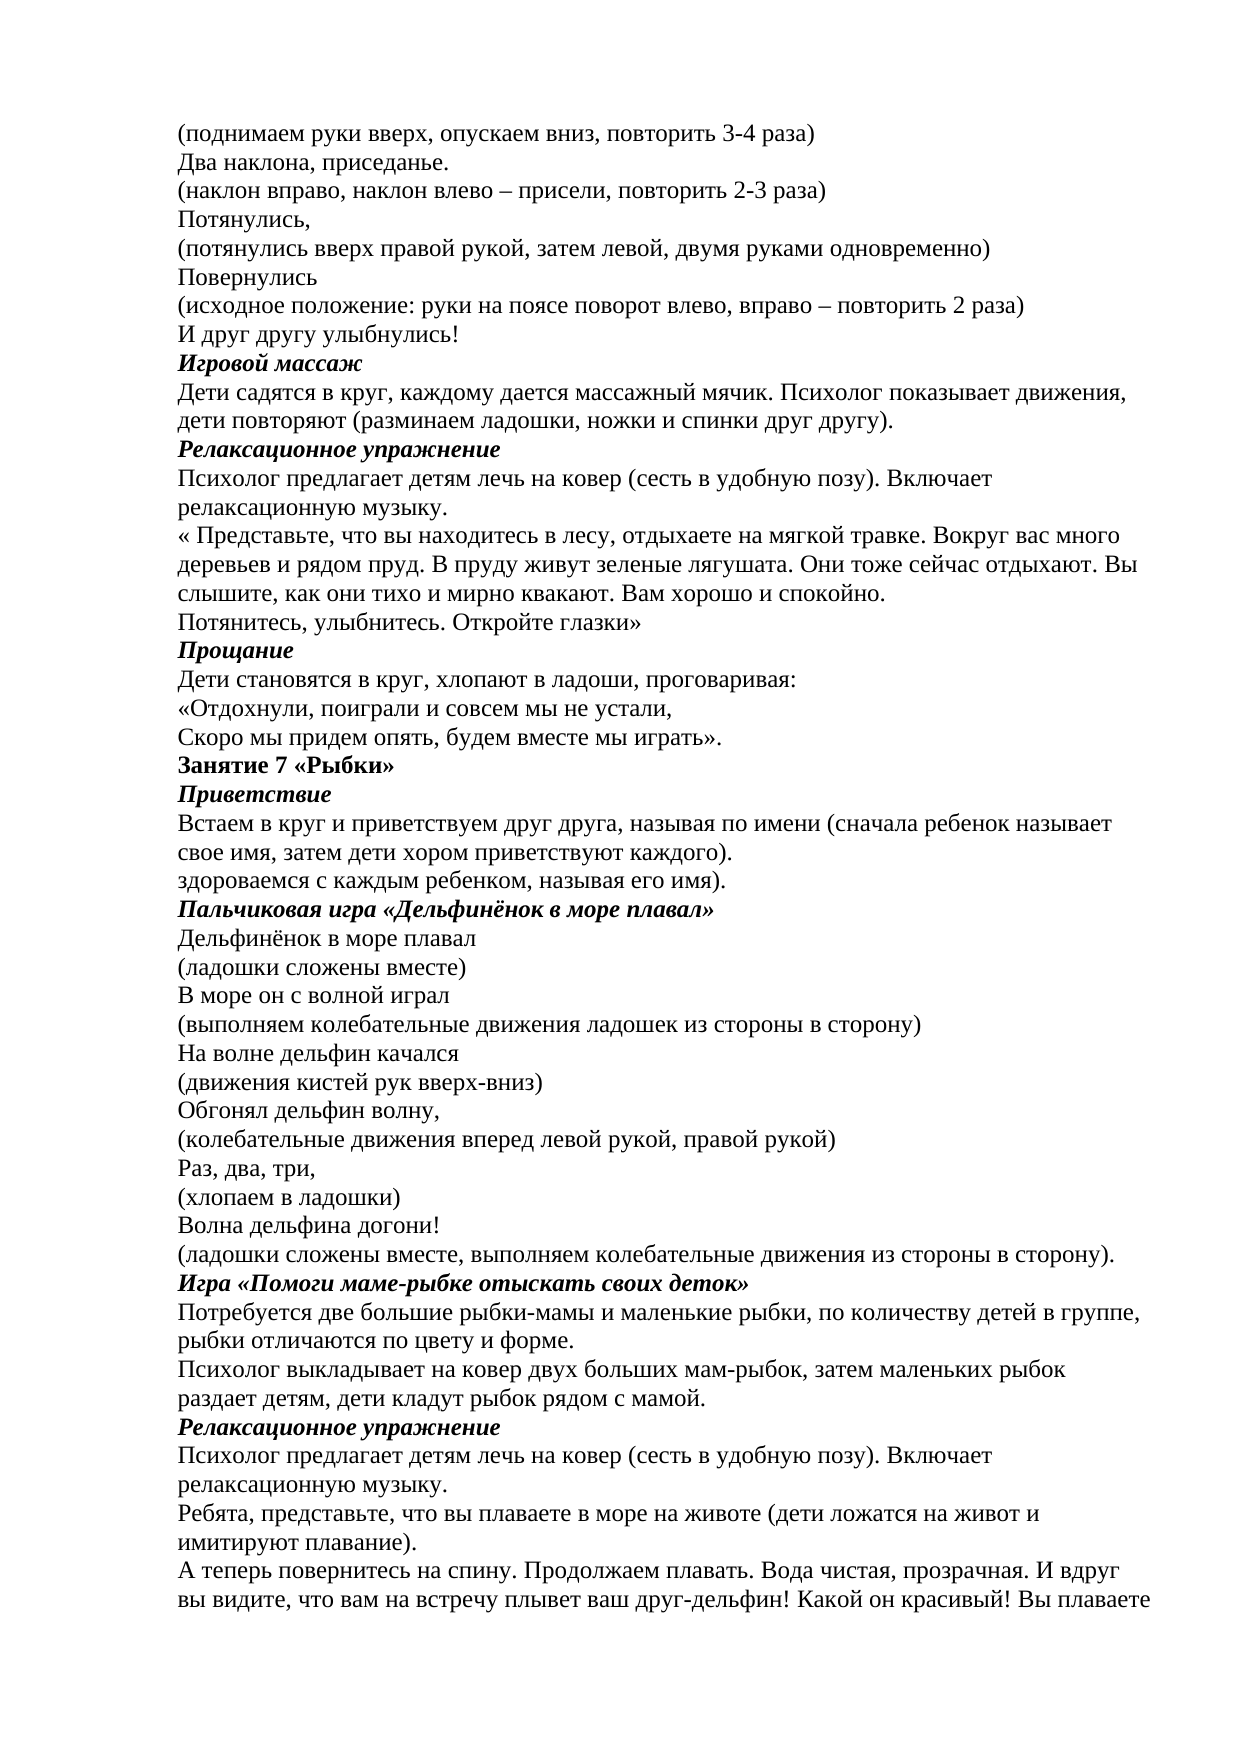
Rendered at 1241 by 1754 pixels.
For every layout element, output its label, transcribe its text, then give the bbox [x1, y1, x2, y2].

text Дельфинёнок в море плавал [177, 923, 1152, 952]
text Скоро мы придем опять, будем вместе мы играть». [177, 722, 1152, 751]
text «Отдохнули, поиграли и совсем мы не устали, [177, 693, 1152, 722]
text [177, 1556, 1152, 1613]
text Потянулись, [177, 204, 1152, 233]
text Потребуется две большие рыбки-мамы и маленькие рыбки, по количеству детей в группе, рыбки отличаются по цвету и форме. [177, 1297, 1152, 1354]
text Психолог выкладывает на ковер двух больших мам-рыбок, затем маленьких рыбок раздает детям, дети кладут рыбок рядом с мамой. [177, 1354, 1152, 1412]
text Два наклона, приседанье. [177, 147, 1152, 176]
text (исходное положение: руки на поясе поворот влево, вправо – повторить 2 раза) [177, 291, 1152, 319]
text (выполняем колебательные движения ладошек из стороны в сторону) [177, 1009, 1152, 1038]
text В море он с волной играл [177, 981, 1152, 1009]
text Ребята, представьте, что вы плаваете в море на животе (дети ложатся на живот и имитируют плавание). [177, 1498, 1152, 1556]
text (ладошки сложены вместе) [177, 952, 1152, 981]
text « Представьте, что вы находитесь в лесу, отдыхаете на мягкой травке. Вокруг вас много деревьев и рядом пруд. В пруду живут зеленые лягушата. Они тоже сейчас отдыхают. Вы слышите, как они тихо и мирно квакают. Вам хорошо и спокойно. [177, 521, 1152, 607]
text (колебательные движения вперед левой рукой, правой рукой) [177, 1124, 1152, 1153]
text Прощание [177, 636, 1152, 664]
text (поднимаем руки вверх, опускаем вниз, повторить 3-4 раза) [177, 118, 1152, 147]
text Повернулись [177, 262, 1152, 291]
text Волна дельфина догони! [177, 1211, 1152, 1239]
text Психолог предлагает детям лечь на ковер (сесть в удобную позу). Включает релаксационную музыку. [177, 1441, 1152, 1498]
text (ладошки сложены вместе, выполняем колебательные движения из стороны в сторону). [177, 1239, 1152, 1268]
text Игровой массаж [177, 348, 1152, 377]
text (потянулись вверх правой рукой, затем левой, двумя руками одновременно) [177, 233, 1152, 262]
text Психолог предлагает детям лечь на ковер (сесть в удобную позу). Включает релаксационную музыку. [177, 463, 1152, 521]
text Раз, два, три, [177, 1153, 1152, 1182]
text На волне дельфин качался [177, 1038, 1152, 1067]
text (наклон вправо, наклон влево – присели, повторить 2-3 раза) [177, 176, 1152, 204]
text Пальчиковая игра «Дельфинёнок в море плавал» [177, 894, 1152, 923]
text Игра «Помоги маме-рыбке отыскать своих деток» [177, 1268, 1152, 1297]
text (движения кистей рук вверх-вниз) [177, 1067, 1152, 1096]
text Дети становятся в круг, хлопают в ладоши, проговаривая: [177, 664, 1152, 693]
text Дети садятся в круг, каждому дается массажный мячик. Психолог показывает движения, дети повторяют (разминаем ладошки, ножки и спинки друг другу). [177, 377, 1152, 434]
text Потянитесь, улыбнитесь. Откройте глазки» [177, 607, 1152, 636]
text Обгонял дельфин волну, [177, 1096, 1152, 1124]
text Встаем в круг и приветствуем друг друга, называя по имени (сначала ребенок называет свое имя, затем дети хором приветствуют каждого). [177, 808, 1152, 866]
text (хлопаем в ладошки) [177, 1182, 1152, 1211]
text Занятие 7 «Рыбки» [177, 751, 1152, 779]
text Приветствие [177, 779, 1152, 808]
text И друг другу улыбнулись! [177, 319, 1152, 348]
text Релаксационное упражнение [177, 434, 1152, 463]
text Релаксационное упражнение [177, 1412, 1152, 1441]
text здороваемся с каждым ребенком, называя его имя). [177, 866, 1152, 894]
